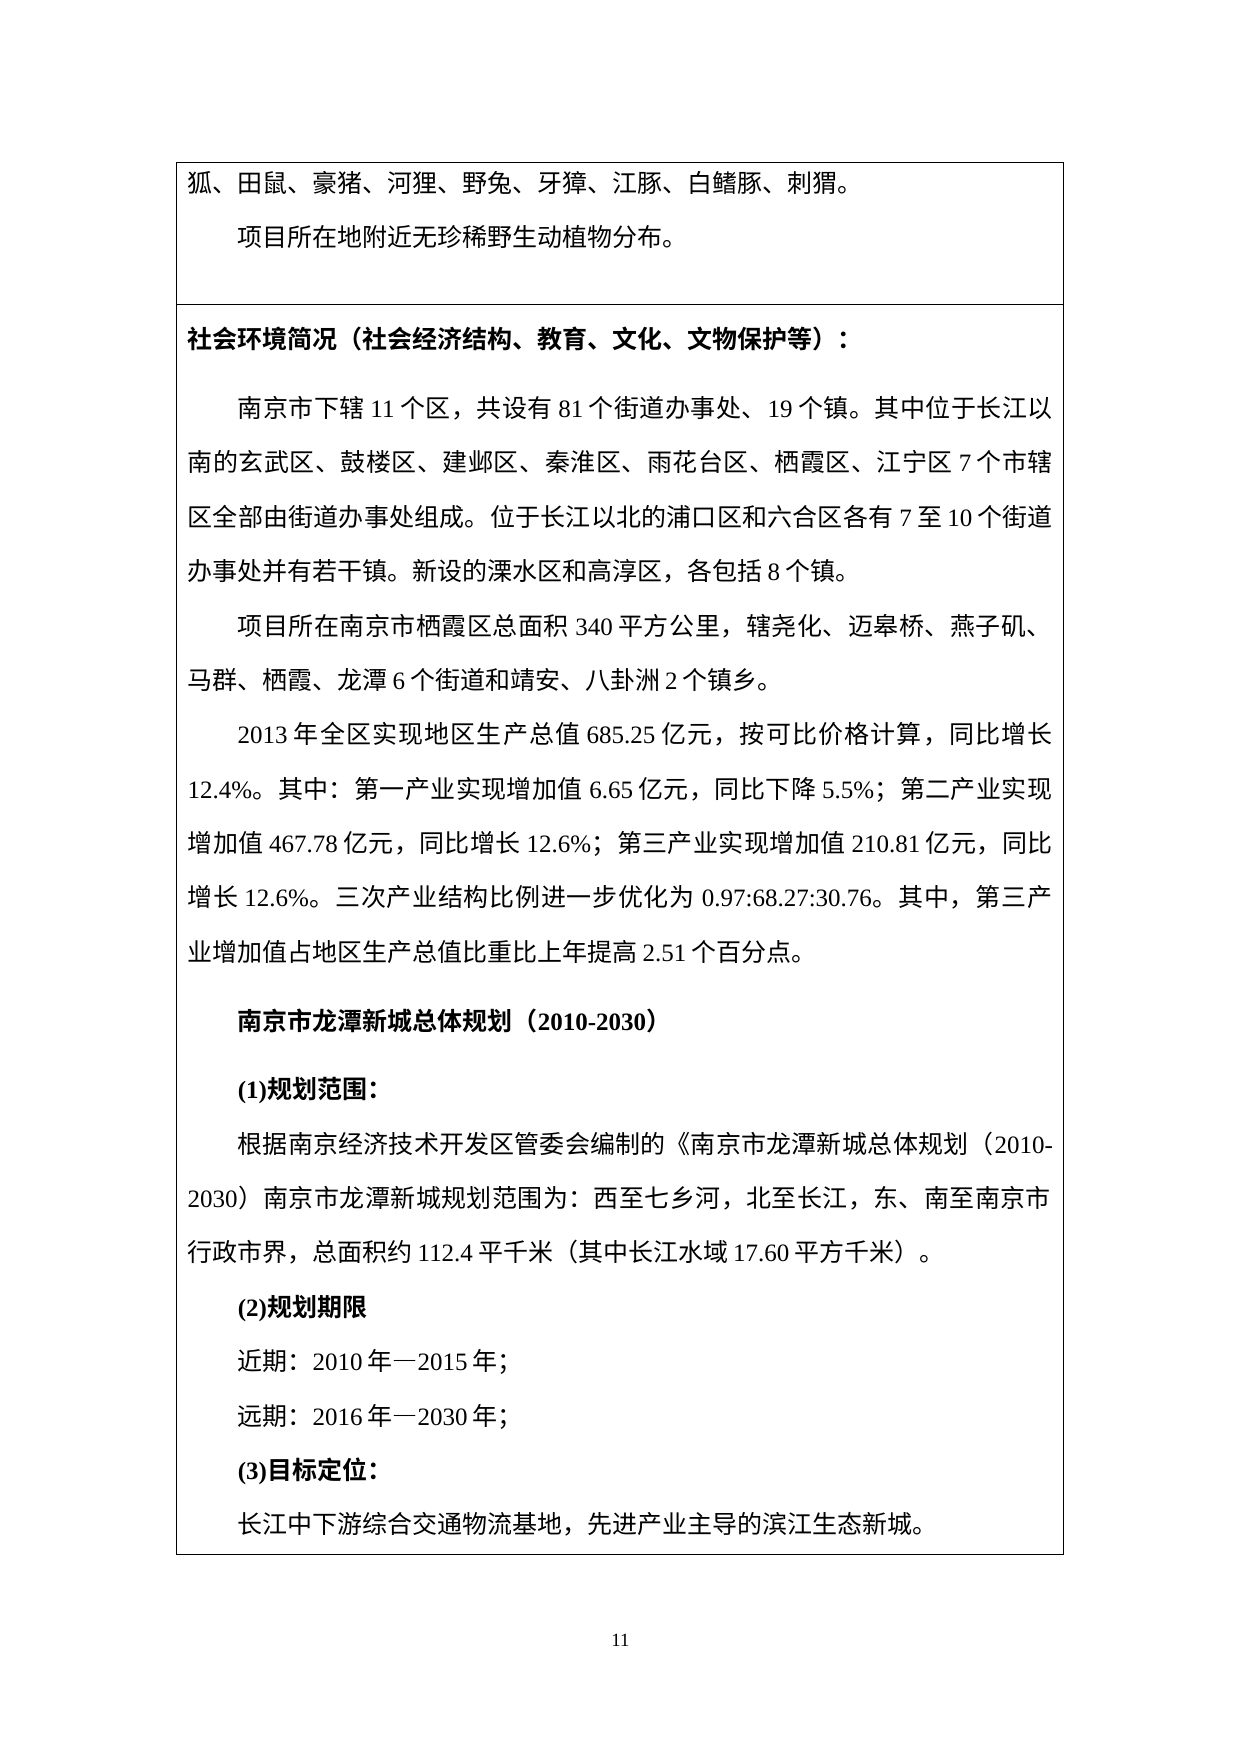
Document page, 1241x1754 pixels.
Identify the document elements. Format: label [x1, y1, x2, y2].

table_header [177, 163, 1063, 304]
table_cell [177, 305, 1063, 1553]
